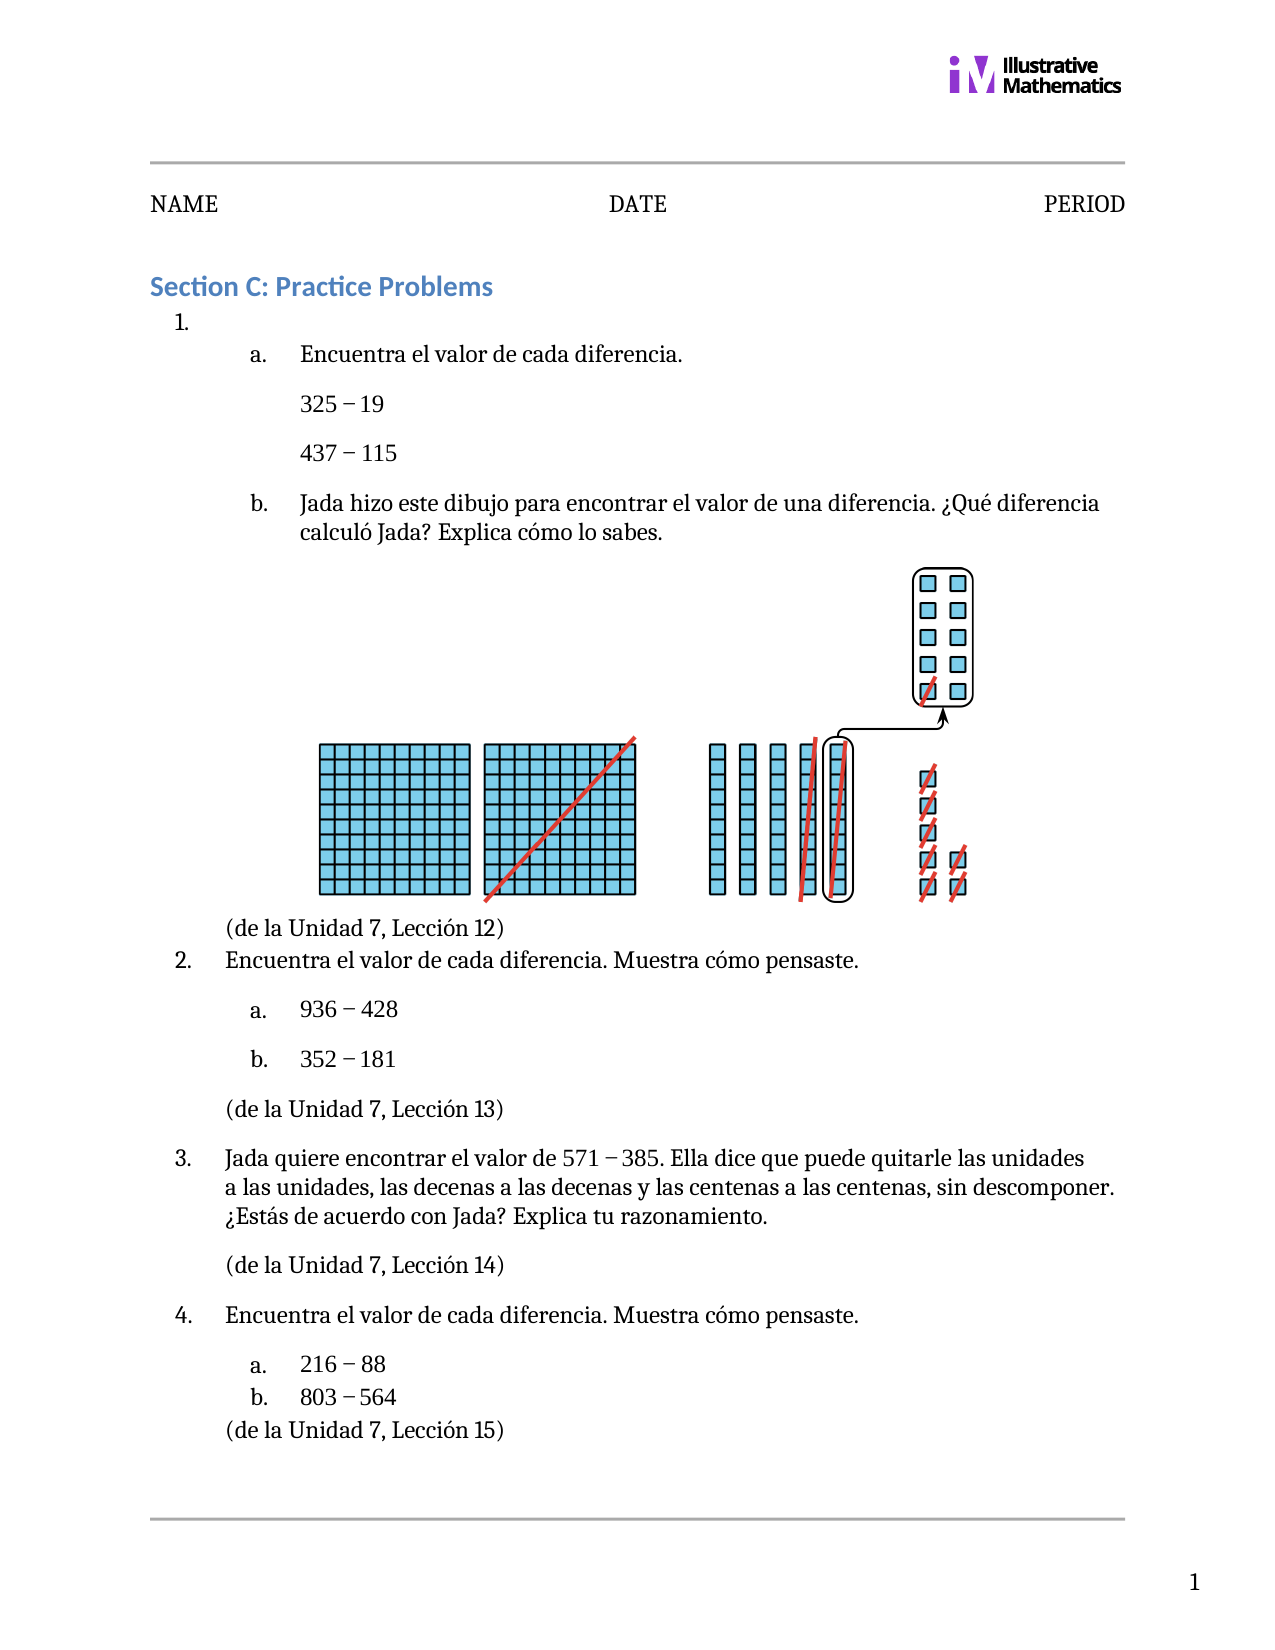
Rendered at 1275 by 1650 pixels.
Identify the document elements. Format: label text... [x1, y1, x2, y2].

list (de la Unidad 7, Lección 13) [175, 1095, 1125, 1123]
picture [318, 567, 974, 904]
list (de la Unidad 7, Lección 12) [175, 913, 1125, 942]
picture [949, 55, 1121, 93]
list Jada quiere encontrar el valor de . Ella dice que puede quitarle las unidades a las unidades, las decenas a las decenas y las centenas a las centenas, sin descomponer. ¿Estás de acuerdo con Jada? Explica tu razonamiento. [175, 1144, 1125, 1231]
list Encuentra el valor de cada diferencia. [250, 340, 1125, 369]
list Encuentra el valor de cada diferencia. Muestra cómo pensaste. [175, 1301, 1125, 1330]
list Jada hizo este dibujo para encontrar el valor de una diferencia. ¿Qué diferencia calculó Jada? Explica cómo lo sabes. [250, 489, 1125, 546]
list (de la Unidad 7, Lección 15) [175, 1416, 1125, 1444]
list (de la Unidad 7, Lección 14) [175, 1251, 1125, 1280]
list Encuentra el valor de cada diferencia. Muestra cómo pensaste. [175, 946, 1125, 975]
subtitle Section C: Practice Problems [150, 268, 1125, 304]
